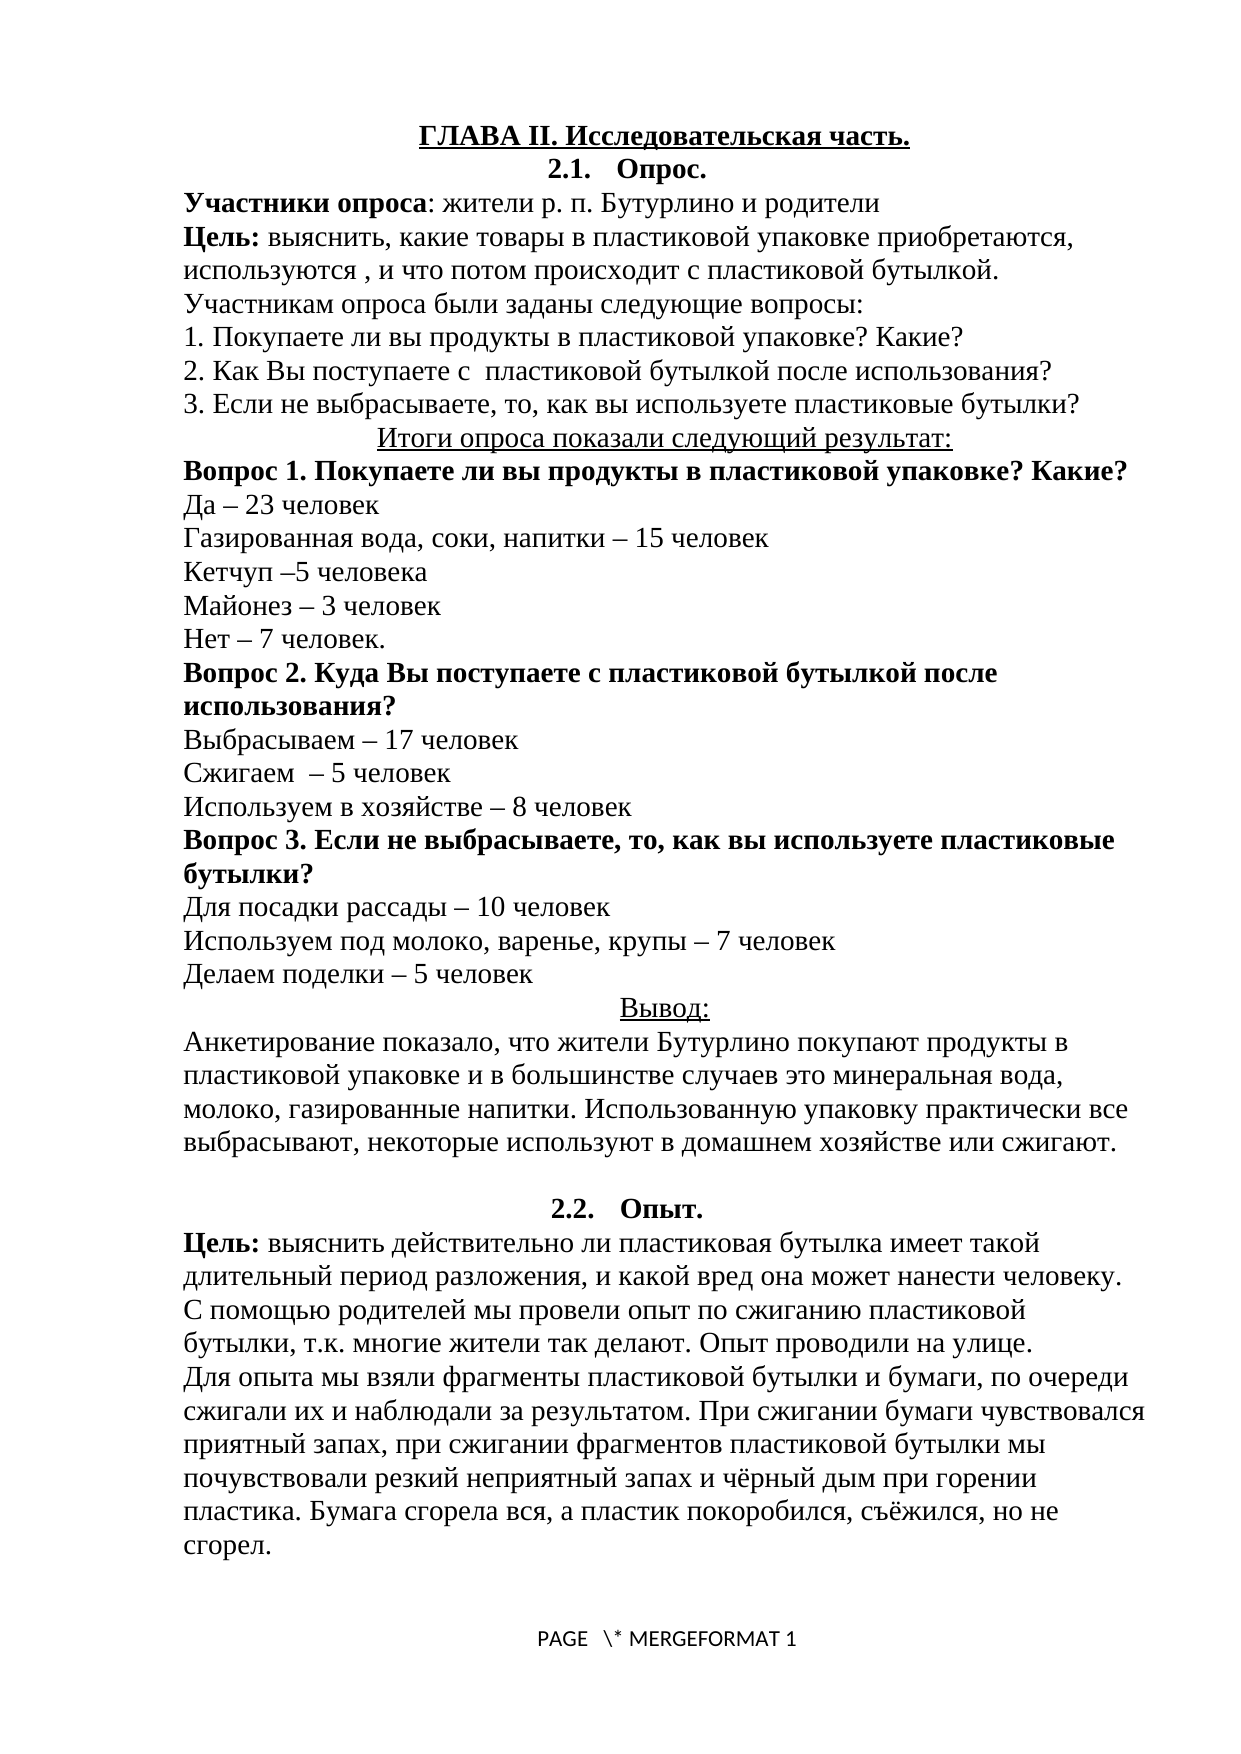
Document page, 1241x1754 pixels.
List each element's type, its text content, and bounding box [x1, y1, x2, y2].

text Кетчуп –5 человека [183, 554, 1146, 588]
text Анкетирование показало, что жители Бутурлино покупают продукты в пластиковой упаковке и в большинстве случаев это минеральная вода, молоко, газированные напитки. Использованную упаковку практически все выбрасывают, некоторые используют в домашнем хозяйстве или сжигают. [183, 1024, 1146, 1158]
text Участникам опроса были заданы следующие вопросы: [183, 286, 1146, 319]
text ГЛАВА II. Исследовательская часть. [183, 118, 1146, 152]
text Сжигаем – 5 человек [183, 755, 1146, 789]
text Вопрос 3. Если не выбрасываете, то, как вы используете пластиковые бутылки? [183, 822, 1146, 889]
list Опыт. [108, 1191, 1146, 1225]
text Для опыта мы взяли фрагменты пластиковой бутылки и бумаги, по очереди сжигали их и наблюдали за результатом. При сжигании бумаги чувствовался приятный запах, при сжигании фрагментов пластиковой бутылки мы почувствовали резкий неприятный запах и чёрный дым при горении пластика. Бумага сгорела вся, а пластик покоробился, съёжился, но не сгорел. [183, 1359, 1146, 1560]
text Используем под молоко, варенье, крупы – 7 человек [183, 923, 1146, 957]
text Цель: выяснить, какие товары в пластиковой упаковке приобретаются, используются , и что потом происходит с пластиковой бутылкой. [183, 219, 1146, 286]
text Газированная вода, соки, напитки – 15 человек [183, 521, 1146, 554]
text 2. Как Вы поступаете с пластиковой бутылкой после использования? [183, 353, 1146, 386]
text Да – 23 человек [183, 487, 1146, 521]
text Вопрос 2. Куда Вы поступаете с пластиковой бутылкой после использования? [183, 655, 1146, 722]
text Участники опроса: жители р. п. Бутурлино и родители [183, 185, 1146, 219]
text 3. Если не выбрасываете, то, как вы используете пластиковые бутылки? [183, 386, 1146, 420]
text Используем в хозяйстве – 8 человек [183, 789, 1146, 822]
text Цель: выяснить действительно ли пластиковая бутылка имеет такой длительный период разложения, и какой вред она может нанести человеку. [183, 1225, 1146, 1292]
text Выбрасываем – 17 человек [183, 722, 1146, 755]
text С помощью родителей мы провели опыт по сжиганию пластиковой бутылки, т.к. многие жители так делают. Опыт проводили на улице. [183, 1292, 1146, 1359]
text Итоги опроса показали следующий результат: [183, 420, 1146, 453]
text Для посадки рассады – 10 человек [183, 889, 1146, 923]
text Нет – 7 человек. [183, 621, 1146, 655]
list Опрос. [108, 152, 1146, 185]
text Вопрос 1. Покупаете ли вы продукты в пластиковой упаковке? Какие? [183, 453, 1146, 487]
text Майонез – 3 человек [183, 588, 1146, 621]
text Вывод: [183, 990, 1146, 1024]
text 1. Покупаете ли вы продукты в пластиковой упаковке? Какие? [183, 319, 1146, 353]
text Делаем поделки – 5 человек [183, 957, 1146, 990]
